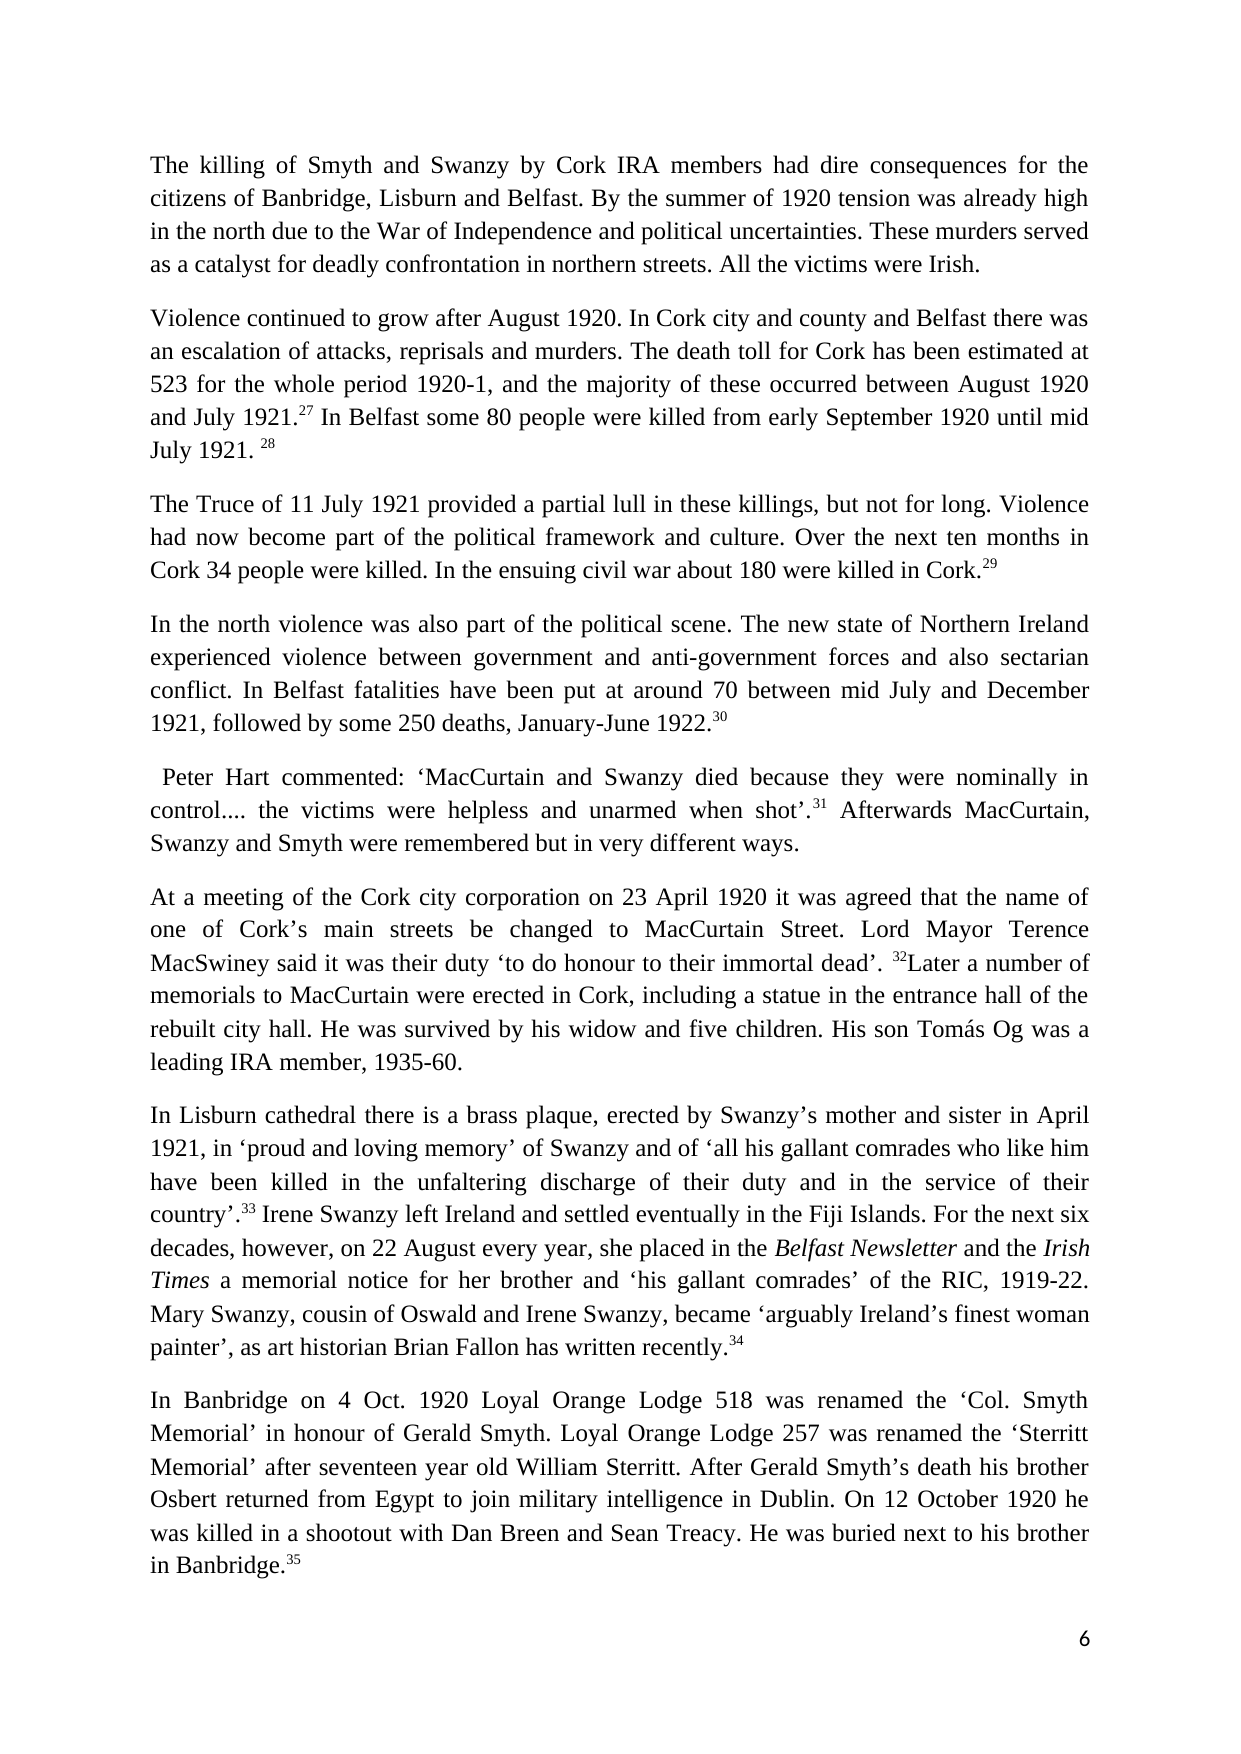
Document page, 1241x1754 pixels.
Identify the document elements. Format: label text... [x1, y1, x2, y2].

text The killing of Smyth and Swanzy by Cork IRA members had dire consequences for the citizens of Banbridge, Lisburn and Belfast. By the summer of 1920 tension was already high in the north due to the War of Independence and political uncertainties. These murders served as a catalyst for deadly confrontation in northern streets. All the victims were Irish. [150, 150, 1090, 278]
text At a meeting of the Cork city corporation on 23 April 1920 it was agreed that the name of one of Cork’s main streets be changed to MacCurtain Street. Lord Mayor Terence MacSwiney said it was their duty ‘to do honour to their immortal dead’. Later a number of memorials to MacCurtain were erected in Cork, including a statue in the entrance hall of the rebuilt city hall. He was survived by his widow and five children. His son Tomás Og was a leading IRA member, 1935-60. [150, 882, 1090, 1075]
text Peter Hart commented: ‘MacCurtain and Swanzy died because they were nominally in control.... the victims were helpless and unarmed when shot’. Afterwards MacCurtain, Swanzy and Smyth were remembered but in very different ways. [150, 762, 1090, 856]
text In Banbridge on 4 Oct. 1920 Loyal Orange Lodge 518 was renamed the ‘Col. Smyth Memorial’ in honour of Gerald Smyth. Loyal Orange Lodge 257 was renamed the ‘Sterritt Memorial’ after seventeen year old William Sterritt. After Gerald Smyth’s death his brother Osbert returned from Egypt to join military intelligence in Dublin. On 12 October 1920 he was killed in a shootout with Dan Breen and Sean Treacy. He was buried next to his brother in Banbridge. [150, 1386, 1090, 1579]
text In the north violence was also part of the political scene. The new state of Northern Ireland experienced violence between government and anti-government forces and also sectarian conflict. In Belfast fatalities have been put at around 70 between mid July and December 1921, followed by some 250 deaths, January-June 1922. [150, 609, 1090, 737]
text In Lisburn cathedral there is a brass plaque, erected by Swanzy’s mother and sister in April 1921, in ‘proud and loving memory’ of Swanzy and of ‘all his gallant comrades who like him have been killed in the unfaltering discharge of their duty and in the service of their country’. Irene Swanzy left Ireland and settled eventually in the Fiji Islands. For the next six decades, however, on 22 August every year, she placed in the Belfast Newsletter and the Irish Times a memorial notice for her brother and ‘his gallant comrades’ of the RIC, 1919-22. Mary Swanzy, cousin of Oswald and Irene Swanzy, became ‘arguably Ireland’s finest woman painter’, as art historian Brian Fallon has written recently. [150, 1101, 1090, 1360]
text Violence continued to grow after August 1920. In Cork city and county and Belfast there was an escalation of attacks, reprisals and murders. The death toll for Cork has been estimated at 523 for the whole period 1920-1, and the majority of these occurred between August 1920 and July 1921. In Belfast some 80 people were killed from early September 1920 until mid July 1921. [150, 303, 1090, 464]
text The Truce of 11 July 1921 provided a partial lull in these killings, but not for long. Violence had now become part of the political framework and culture. Over the next ten months in Cork 34 people were killed. In the ensuing civil war about 180 were killed in Cork. [150, 489, 1090, 584]
